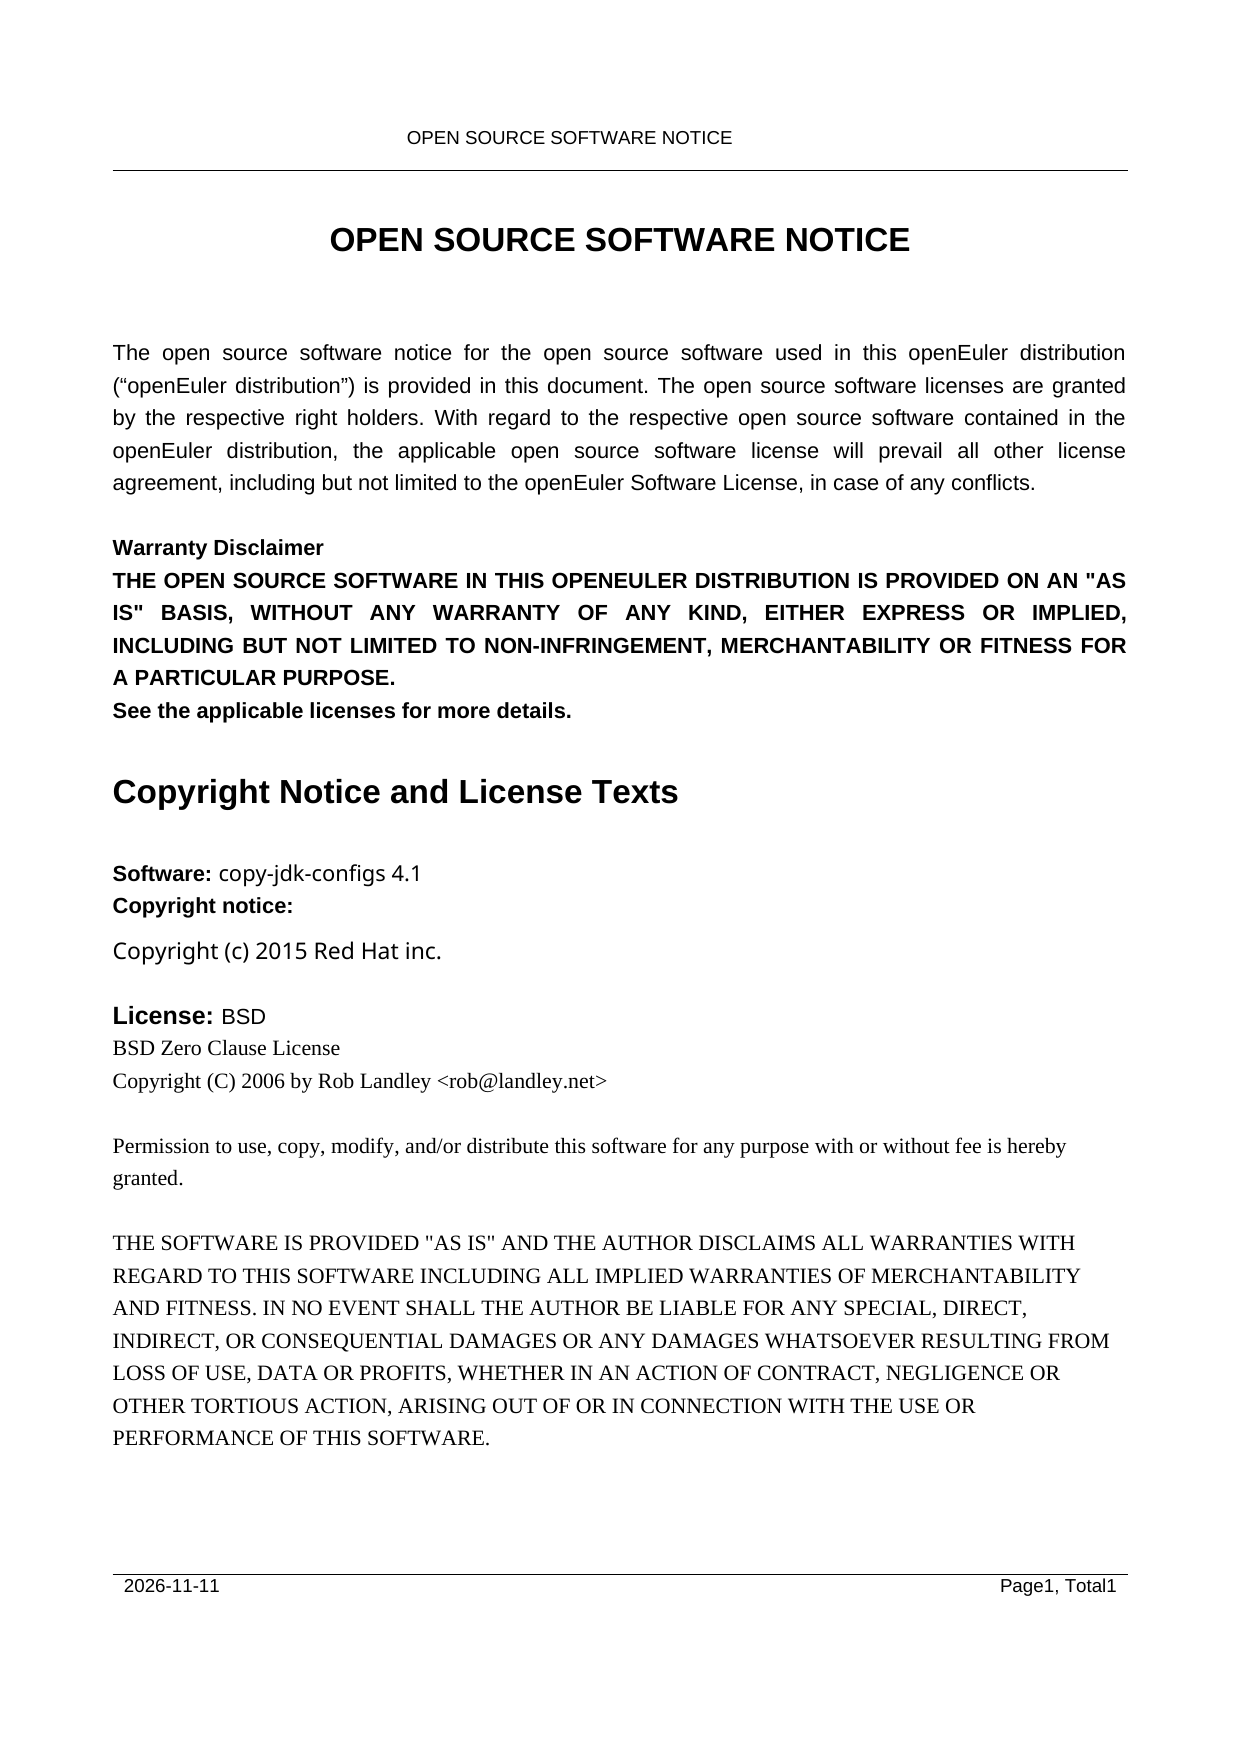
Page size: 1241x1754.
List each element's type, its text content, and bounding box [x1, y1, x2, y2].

text BSD Zero Clause License Copyright (C) 2006 by Rob Landley <rob@landley.net> Permission to use, copy, modify, and/or distribute this software for any purpose with or without fee is hereby granted. THE SOFTWARE IS PROVIDED "AS IS" AND THE AUTHOR DISCLAIMS ALL WARRANTIES WITH REGARD TO THIS SOFTWARE INCLUDING ALL IMPLIED WARRANTIES OF MERCHANTABILITY AND FITNESS. IN NO EVENT SHALL THE AUTHOR BE LIABLE FOR ANY SPECIAL, DIRECT, INDIRECT, OR CONSEQUENTIAL DAMAGES OR ANY DAMAGES WHATSOEVER RESULTING FROM LOSS OF USE, DATA OR PROFITS, WHETHER IN AN ACTION OF CONTRACT, NEGLIGENCE OR OTHER TORTIOUS ACTION, ARISING OUT OF OR IN CONNECTION WITH THE USE OR PERFORMANCE OF THIS SOFTWARE. [112, 1031, 1128, 1486]
title Software: copy-jdk-configs 4.1 [112, 856, 1128, 889]
text OPEN SOURCE SOFTWARE NOTICE [112, 206, 1128, 271]
text License: BSD [112, 999, 1128, 1031]
text The open source software notice for the open source software used in this openEuler distribution (“openEuler distribution”) is provided in this document. The open source software licenses are granted by the respective right holders. With regard to the respective open source software contained in the openEuler distribution, the applicable open source software license will prevail all other license agreement, including but not limited to the openEuler Software License, in case of any conflicts. [112, 336, 1128, 499]
text Copyright (c) 2015 Red Hat inc. [112, 934, 1128, 999]
text THE OPEN SOURCE SOFTWARE IN THIS OPENEULER DISTRIBUTION IS PROVIDED ON AN "AS IS" BASIS, WITHOUT ANY WARRANTY OF ANY KIND, EITHER EXPRESS OR IMPLIED, INCLUDING BUT NOT LIMITED TO NON-INFRINGEMENT, MERCHANTABILITY OR FITNESS FOR A PARTICULAR PURPOSE. See the applicable licenses for more details. [112, 564, 1128, 726]
text Warranty Disclaimer [112, 531, 1128, 564]
text Copyright notice: [112, 889, 1128, 921]
text Copyright Notice and License Texts [112, 759, 1128, 824]
